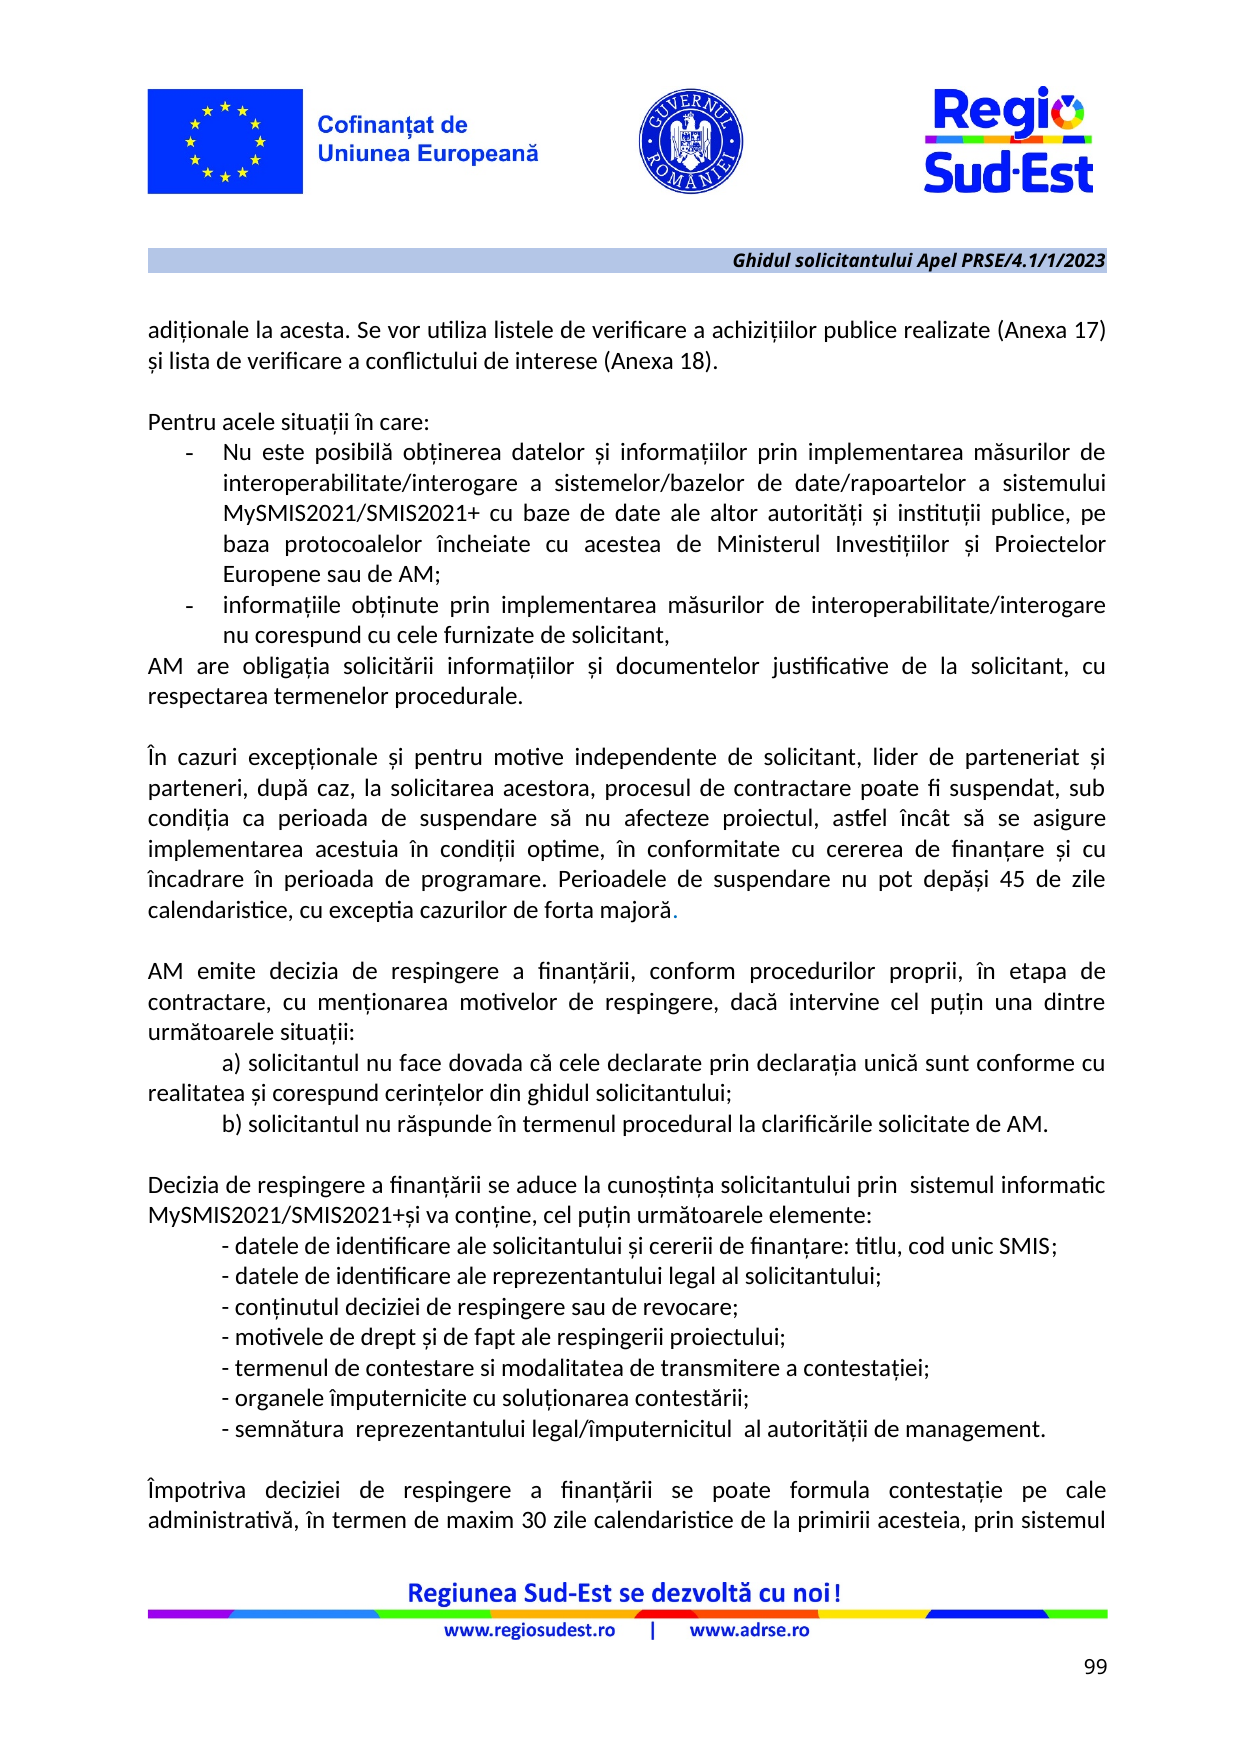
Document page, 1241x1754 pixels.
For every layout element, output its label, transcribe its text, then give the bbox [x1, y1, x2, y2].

text a) solicitantul nu face dovada că cele declarate prin declarația unică sunt conforme cu realitatea și corespund cerințelor din ghidul solicitantului; [148, 1047, 1107, 1108]
text - datele de identificare ale reprezentantului legal al solicitantului; [148, 1260, 1107, 1291]
picture [147, 1582, 1108, 1640]
text - motivele de drept și de fapt ale respingerii proiectului; [148, 1321, 1107, 1352]
text AM are obligația solicitării informațiilor și documentelor justificative de la solicitant, cu respectarea termenelor procedurale. [148, 650, 1107, 711]
text AM emite decizia de respingere a finanțării, conform procedurilor proprii, în etapa de contractare, cu menționarea motivelor de respingere, dacă intervine cel puțin una dintre următoarele situații: [148, 955, 1107, 1047]
list Nu este posibilă obținerea datelor și informațiilor prin implementarea măsurilor de interoperabilitate/interogare a sistemelor/bazelor de date/rapoartelor a sistemului MySMIS2021/SMIS2021+ cu baze de date ale altor autorități și instituții publice, pe baza protocoalelor încheiate cu acestea de Ministerul Investițiilor și Proiectelor Europene sau de AM; [185, 436, 1107, 589]
list informațiile obținute prin implementarea măsurilor de interoperabilitate/interogare nu corespund cu cele furnizate de solicitant, [185, 589, 1107, 650]
text Pentru acele situații în care: [148, 406, 1107, 436]
text - datele de identificare ale solicitantului și cererii de finanțare: titlu, cod unic SMIS; [148, 1230, 1107, 1260]
text - semnătura reprezentantului legal/împuternicitul al autorității de management. [148, 1413, 1107, 1443]
text În cazuri excepționale și pentru motive independente de solicitant, lider de parteneriat și parteneri, după caz, la solicitarea acestora, procesul de contractare poate fi suspendat, sub condiția ca perioada de suspendare să nu afecteze proiectul, astfel încât să se asigure implementarea acestuia în condiții optime, în conformitate cu cererea de finanțare și cu încadrare în perioada de programare. Perioadele de suspendare nu pot depăși 45 de zile calendaristice, cu exceptia cazurilor de forta majoră. [148, 742, 1107, 925]
text b) solicitantul nu răspunde în termenul procedural la clarificările solicitate de AM. [148, 1108, 1107, 1138]
text Decizia de respingere a finanțării se aduce la cunoștința solicitantului prin sistemul informatic MySMIS2021/SMIS2021+și va conține, cel puțin următoarele elemente: [148, 1169, 1107, 1230]
text - termenul de contestare si modalitatea de transmitere a contestației; [148, 1352, 1107, 1382]
text - organele împuternicite cu soluționarea contestării; [148, 1382, 1107, 1413]
text - conținutul deciziei de respingere sau de revocare; [148, 1291, 1107, 1321]
picture [147, 86, 1093, 195]
